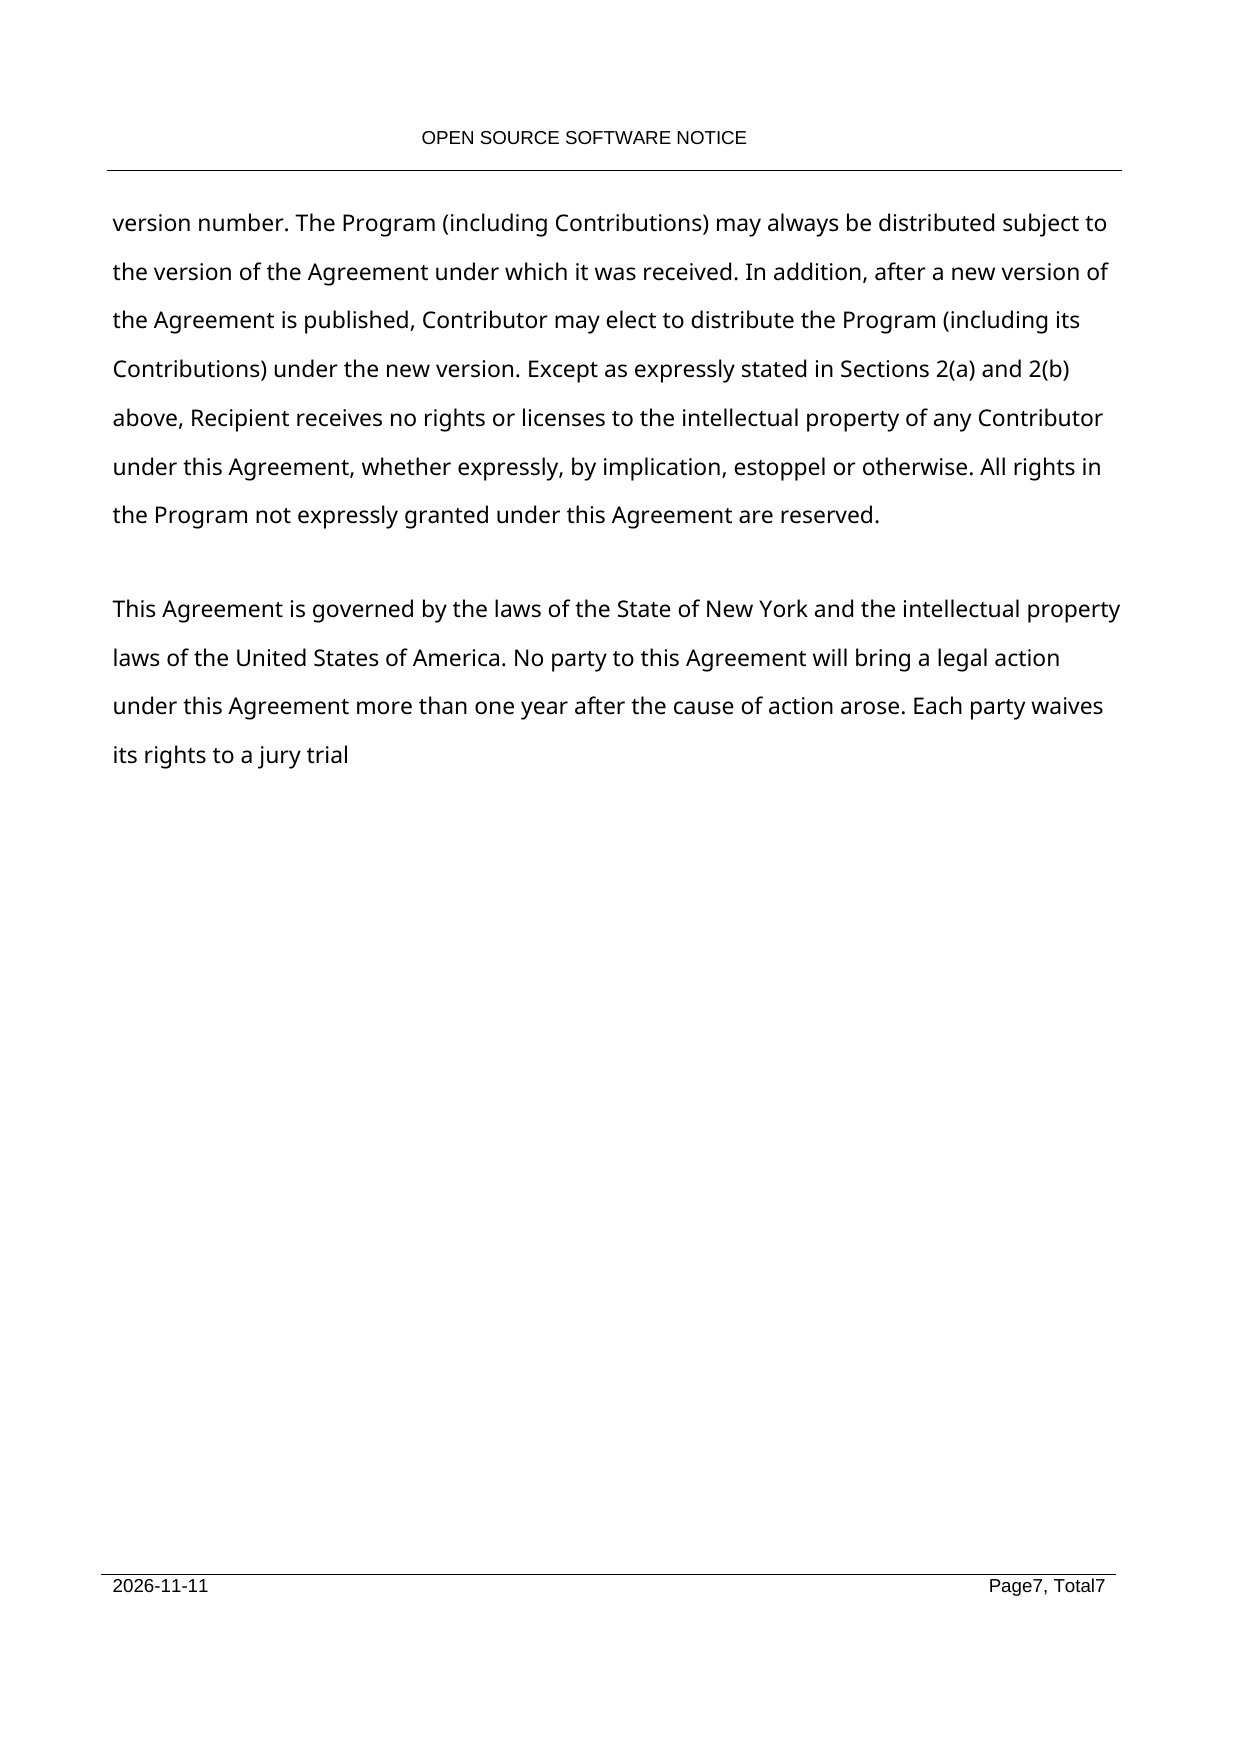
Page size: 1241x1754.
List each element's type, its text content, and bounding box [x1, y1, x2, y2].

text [112, 206, 1128, 531]
text This Agreement is governed by the laws of the State of New York and the intellectual property laws of the United States of America. No party to this Agreement will bring a legal action under this Agreement more than one year after the cause of action arose. Each party waives its rights to a jury trial [112, 592, 1128, 771]
